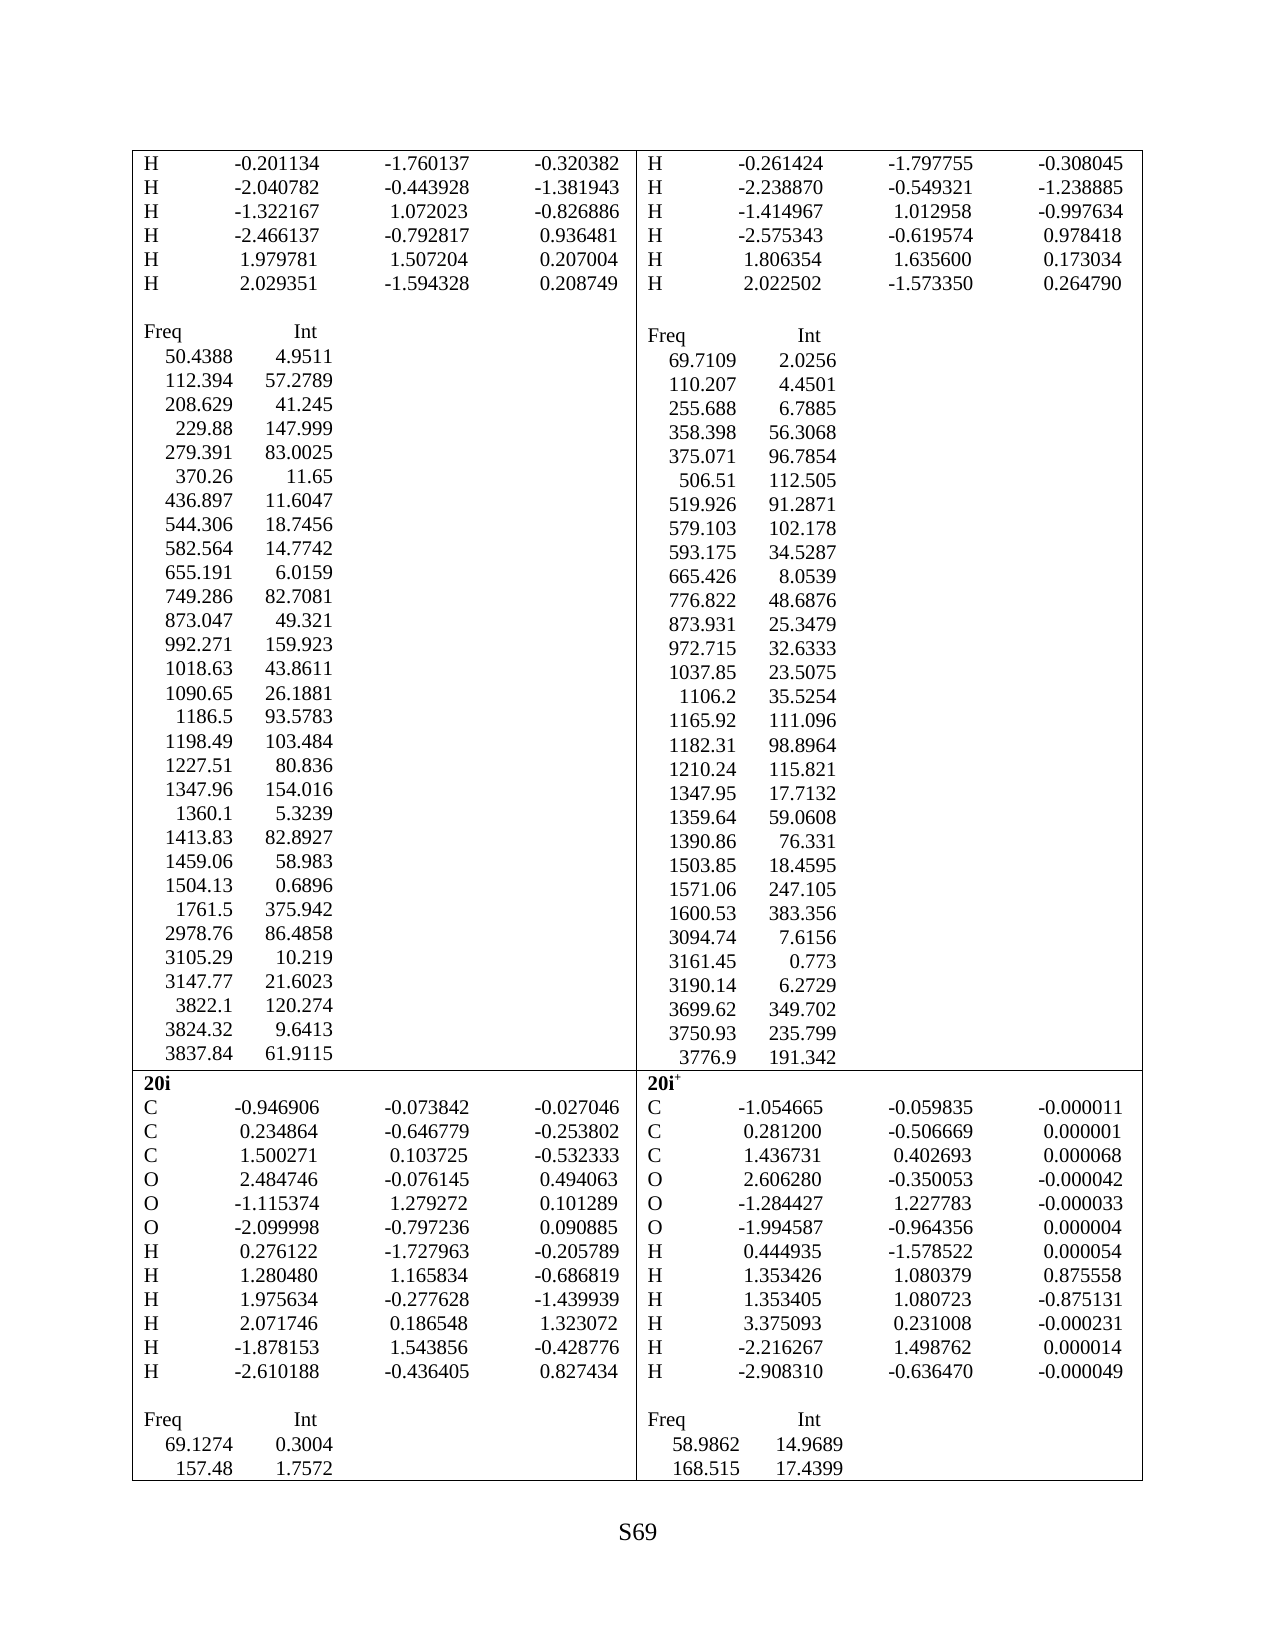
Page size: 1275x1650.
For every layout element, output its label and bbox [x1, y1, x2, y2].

table_cell [637, 151, 1142, 1069]
table_cell [133, 1071, 636, 1479]
table_cell [133, 151, 636, 1069]
table_cell [637, 1071, 1142, 1479]
